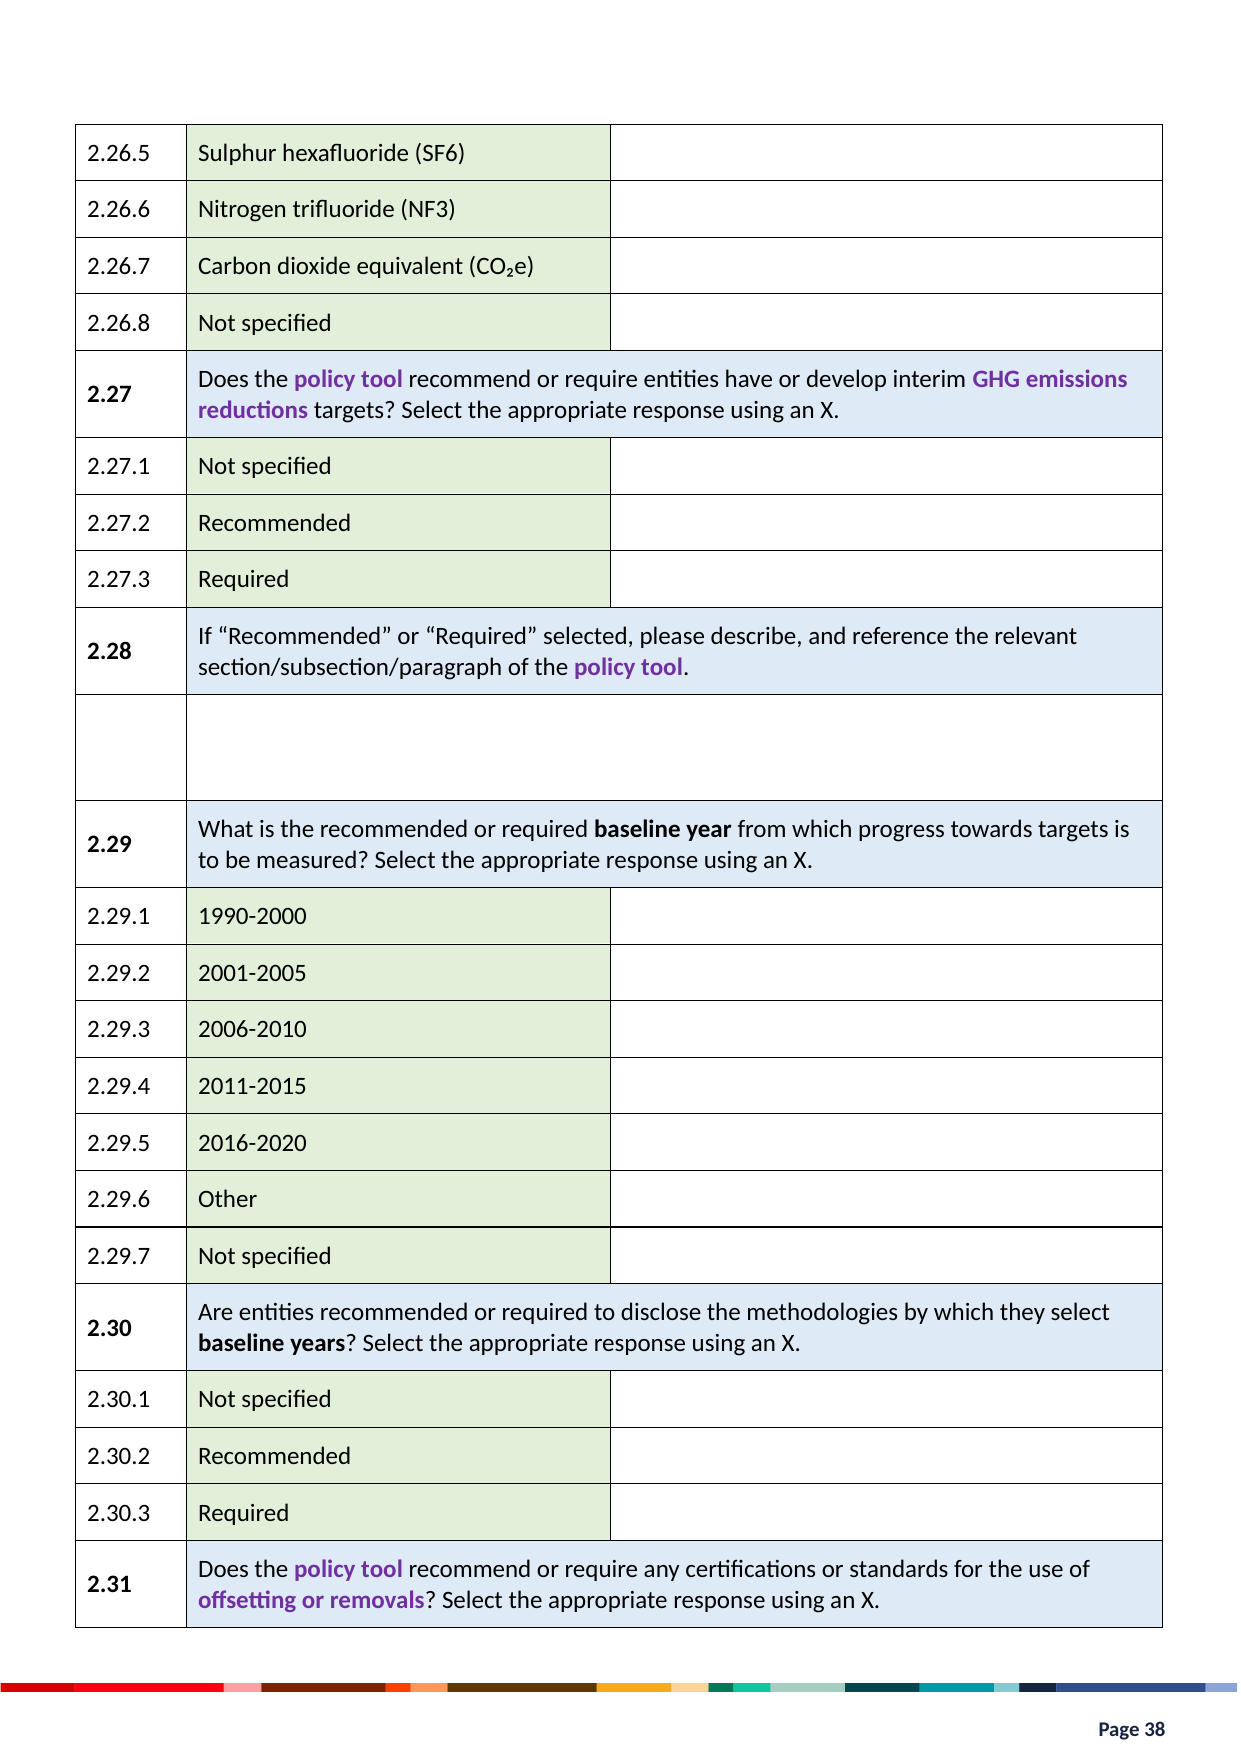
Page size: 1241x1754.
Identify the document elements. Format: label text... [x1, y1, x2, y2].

table_cell Recommended [187, 1428, 610, 1483]
table_cell 2.26.7 [76, 238, 186, 293]
table_cell [611, 1371, 1162, 1427]
table_cell [611, 1001, 1162, 1057]
table_cell Recommended [187, 495, 610, 550]
table_cell [611, 945, 1162, 1000]
table_cell Carbon dioxide equivalent (CO₂e) [187, 238, 610, 293]
table_cell Sulphur hexafluoride (SF6) [187, 125, 610, 180]
table_cell Nitrogen trifluoride (NF3) [187, 181, 610, 237]
table_cell [611, 181, 1162, 237]
table_cell [611, 888, 1162, 943]
table_cell [611, 1058, 1162, 1113]
table_cell [611, 495, 1162, 550]
table_cell 2.29.5 [76, 1114, 186, 1170]
table_cell Does the policy tool recommend or require any certifications or standards for the use of offsetting or removals? Select the appropriate response using an X. [187, 1541, 1162, 1627]
table_cell 2.29.7 [76, 1228, 186, 1283]
table_cell 2.26.8 [76, 294, 186, 350]
table_cell Other [187, 1171, 610, 1226]
table_cell 2.30.1 [76, 1371, 186, 1427]
table_cell 2.27.1 [76, 438, 186, 493]
table_cell 2.27.3 [76, 551, 186, 607]
table_cell [611, 1428, 1162, 1483]
table_cell 2.26.5 [76, 125, 186, 180]
table_cell [611, 551, 1162, 607]
table_cell 2.31 [76, 1541, 186, 1627]
table_cell 2.29.3 [76, 1001, 186, 1057]
table_cell [611, 125, 1162, 180]
table_cell [611, 1484, 1162, 1540]
table_cell 2.30 [76, 1284, 186, 1370]
table_cell 2011-2015 [187, 1058, 610, 1113]
table_cell What is the recommended or required baseline year from which progress towards targets is to be measured? Select the appropriate response using an X. [187, 801, 1162, 887]
table_cell [187, 695, 1162, 800]
table_cell [611, 1171, 1162, 1226]
table_cell 2.27 [76, 351, 186, 437]
table_cell 2.26.6 [76, 181, 186, 237]
table_cell [611, 238, 1162, 293]
table_cell Required [187, 551, 610, 607]
table_cell [611, 438, 1162, 493]
table_cell Are entities recommended or required to disclose the methodologies by which they select baseline years? Select the appropriate response using an X. [187, 1284, 1162, 1370]
table_cell 2.29.1 [76, 888, 186, 943]
table_cell 2.29.6 [76, 1171, 186, 1226]
table_cell 2001-2005 [187, 945, 610, 1000]
table_cell [611, 1228, 1162, 1283]
table_cell Not specified [187, 294, 610, 350]
table_cell Does the policy tool recommend or require entities have or develop interim GHG emissions reductions targets? Select the appropriate response using an X. [187, 351, 1162, 437]
table_cell 2.28 [76, 608, 186, 694]
table_cell Not specified [187, 1371, 610, 1427]
table_cell [76, 695, 186, 800]
table_cell 2.29.2 [76, 945, 186, 1000]
picture [0, 1683, 1236, 1692]
table_cell 2.29 [76, 801, 186, 887]
table_cell 2016-2020 [187, 1114, 610, 1170]
table_cell 2.29.4 [76, 1058, 186, 1113]
table_cell If “Recommended” or “Required” selected, please describe, and reference the relevant section/subsection/paragraph of the policy tool. [187, 608, 1162, 694]
table_cell Required [187, 1484, 610, 1540]
table_cell 1990-2000 [187, 888, 610, 943]
table_cell 2.30.3 [76, 1484, 186, 1540]
table_cell [611, 1114, 1162, 1170]
table_cell Not specified [187, 438, 610, 493]
table_cell 2.30.2 [76, 1428, 186, 1483]
table_cell [611, 294, 1162, 350]
table_cell 2.27.2 [76, 495, 186, 550]
table_cell 2006-2010 [187, 1001, 610, 1057]
table_cell Not specified [187, 1228, 610, 1283]
